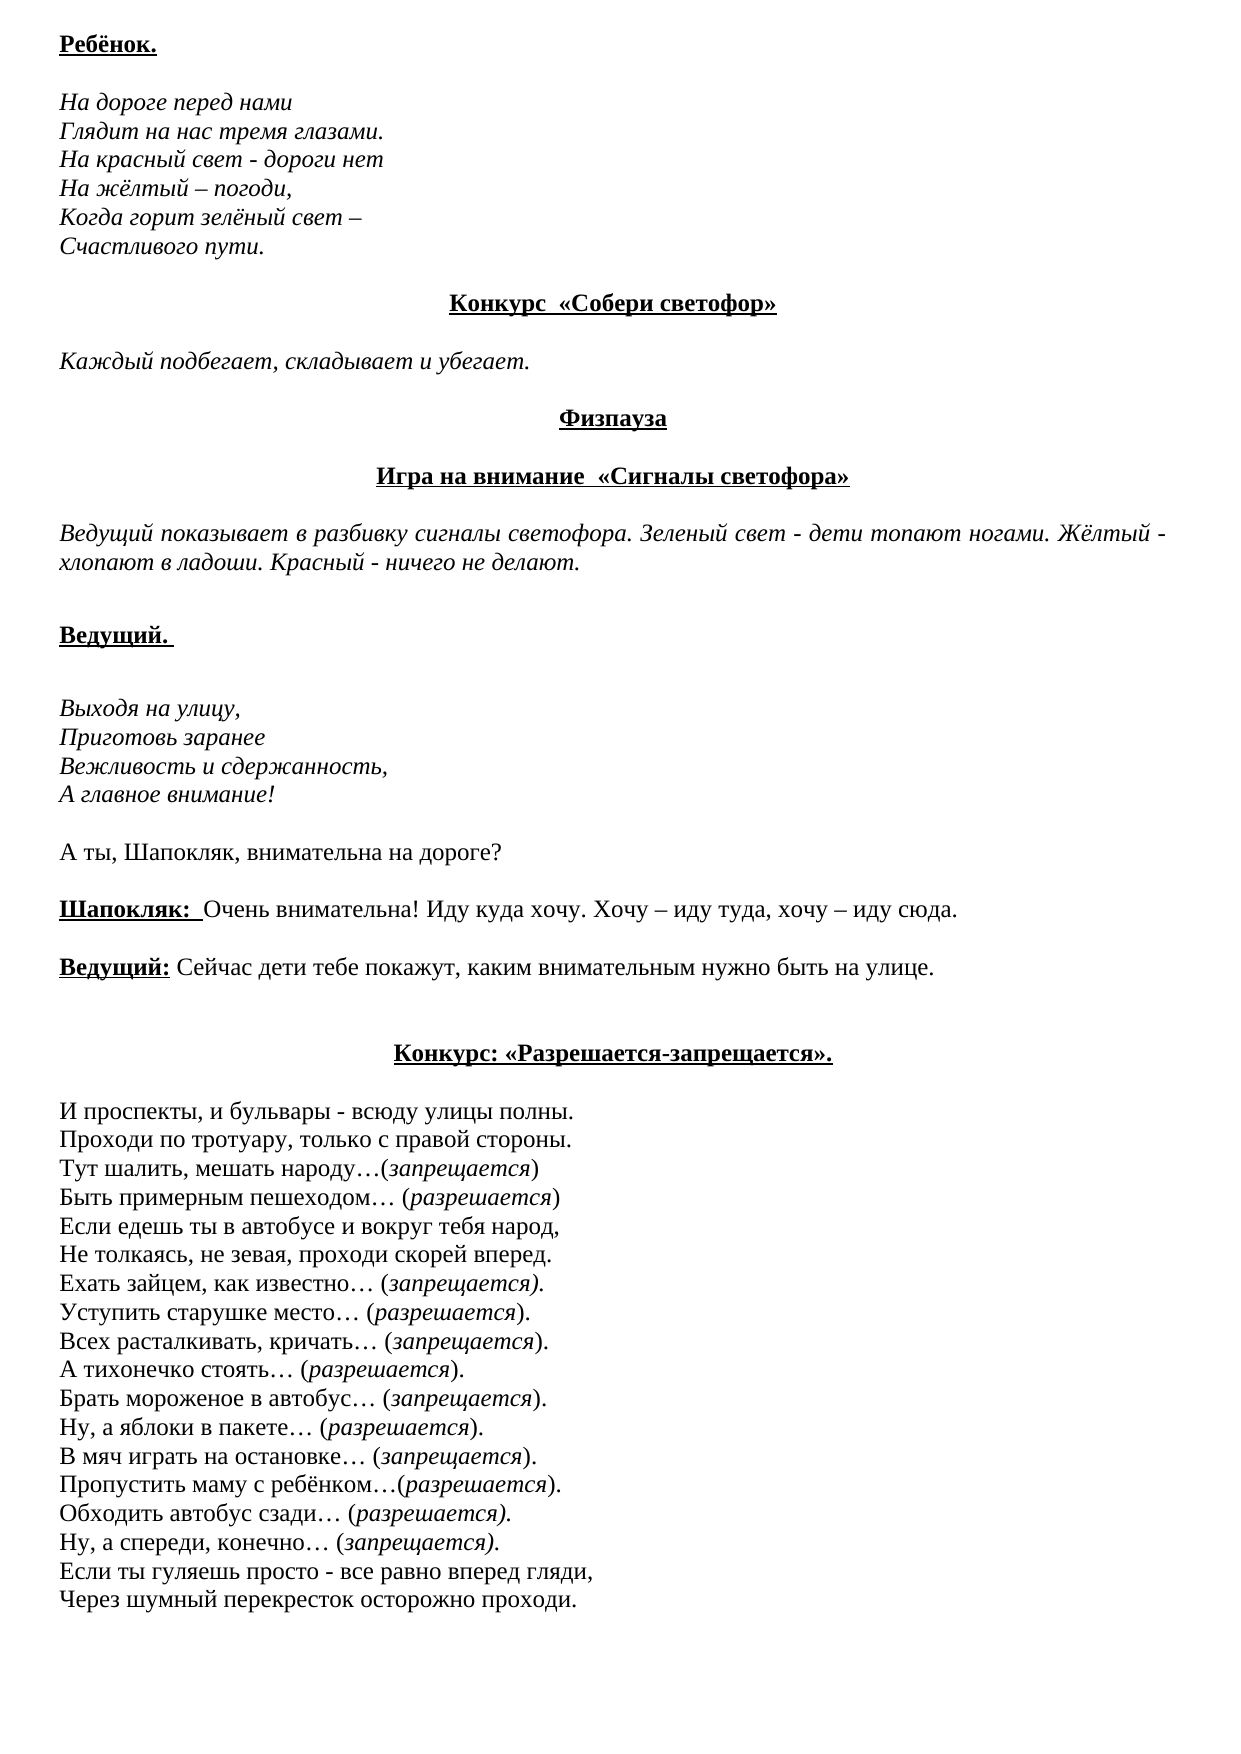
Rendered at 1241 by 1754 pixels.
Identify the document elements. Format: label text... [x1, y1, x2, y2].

text Ведущий: Сейчас дети тебе покажут, каким внимательным нужно быть на улице. [59, 952, 1167, 981]
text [59, 1096, 1167, 1613]
text На дороге перед нами [59, 87, 1167, 116]
text На жёлтый – погоди, [59, 173, 1167, 202]
text Игра на внимание «Сигналы светофора» [59, 461, 1167, 489]
text Когда горит зелёный свет – [59, 202, 1167, 231]
text Каждый подбегает, складывает и убегает. [59, 346, 1167, 374]
text Конкурс «Собери светофор» [59, 288, 1167, 317]
text Счастливого пути. [59, 231, 1167, 259]
text А ты, Шапокляк, внимательна на дороге? [59, 808, 1167, 866]
text Ведущий показывает в разбивку сигналы светофора. Зеленый свет - дети топают ногами. Жёлтый - хлопают в ладоши. Красный - ничего не делают. [59, 518, 1167, 576]
text Ведущий. [59, 620, 1167, 649]
text Шапокляк: Очень внимательна! Иду куда хочу. Хочу – иду туда, хочу – иду сюда. [59, 894, 1167, 923]
text Глядит на нас тремя глазами. [59, 116, 1167, 144]
text Конкурс: «Разрешается-запрещается». [59, 1038, 1167, 1067]
text Ребёнок. [59, 29, 1167, 58]
text На красный свет - дороги нет [59, 144, 1167, 173]
text Физпауза [59, 374, 1167, 432]
text Выходя на улицу, Приготовь заранее Вежливость и сдержанность, А главное внимание! [59, 693, 1167, 808]
